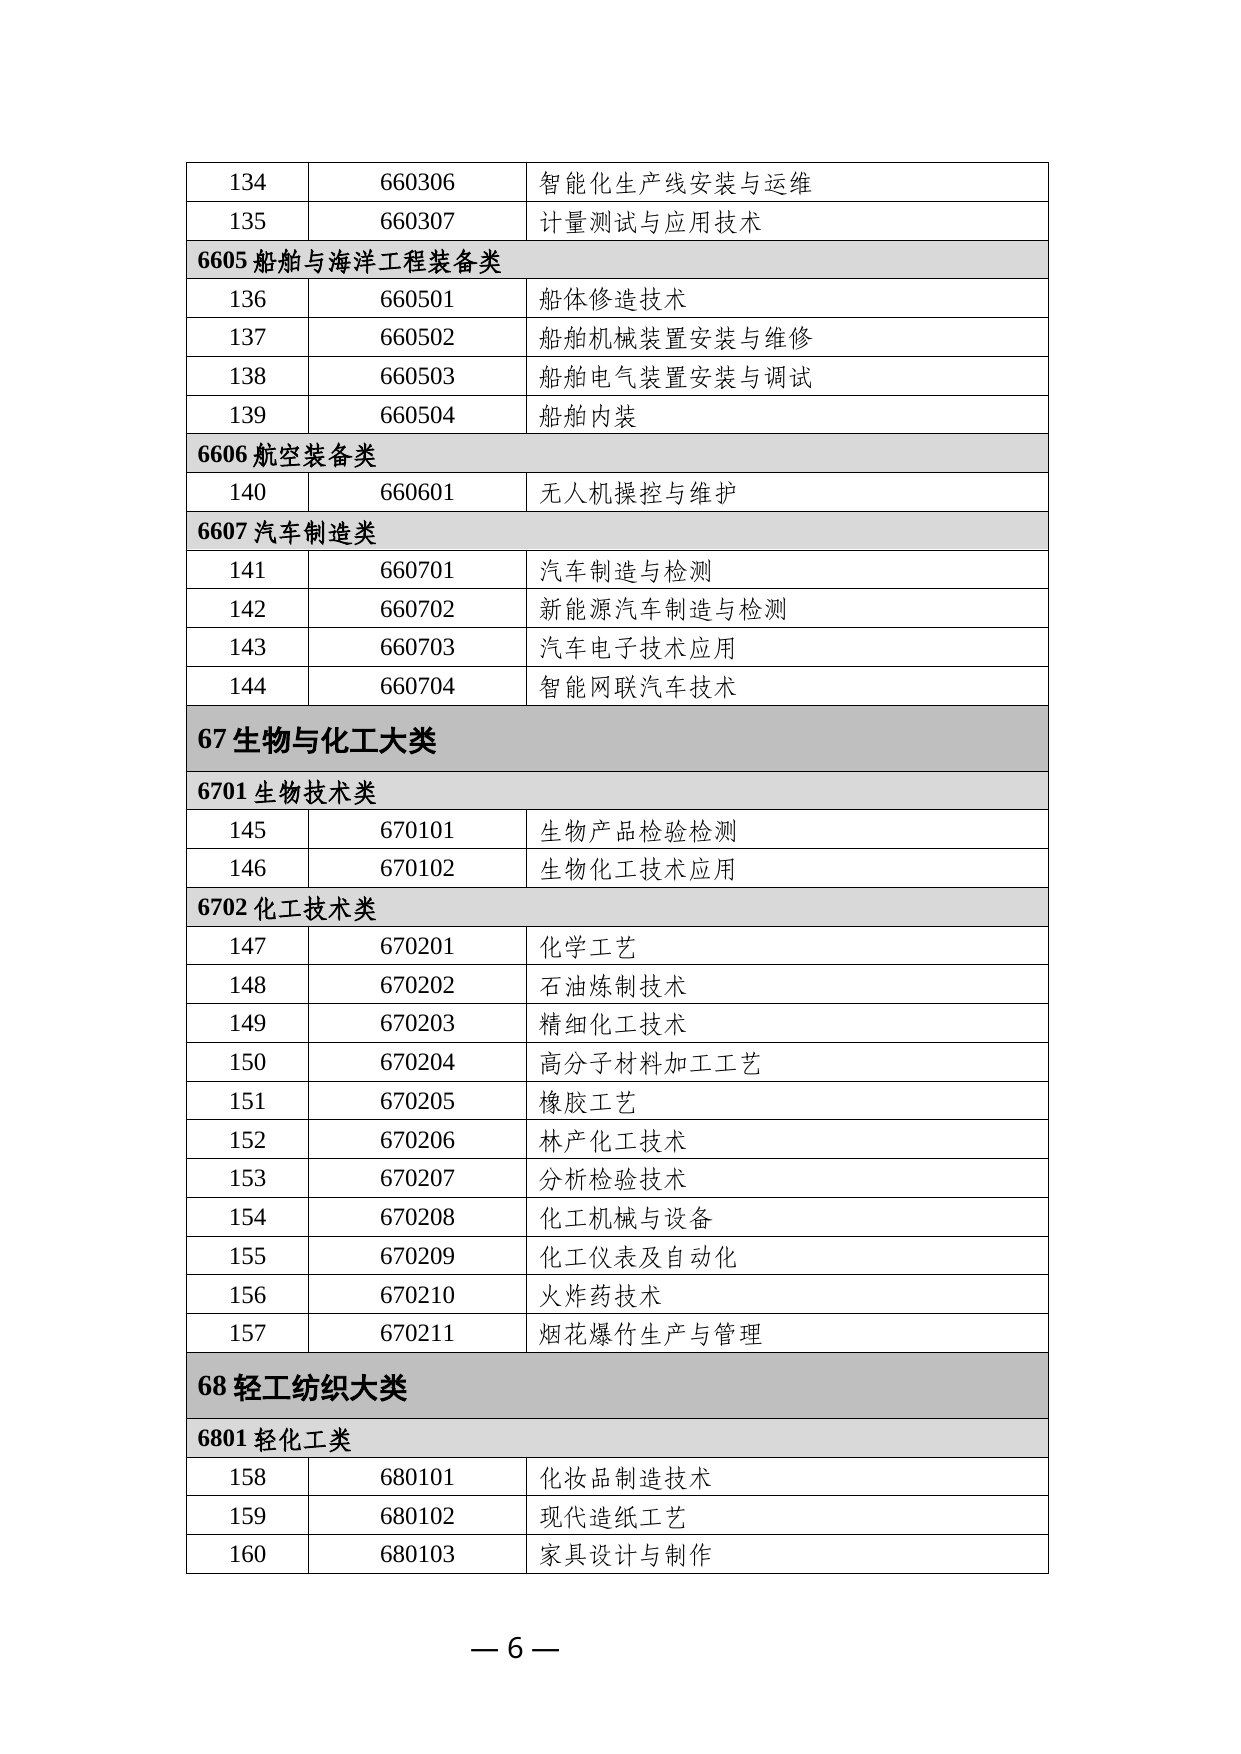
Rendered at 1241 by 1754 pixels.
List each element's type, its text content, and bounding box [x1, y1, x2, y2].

table_cell 680101 [309, 1458, 526, 1495]
table_cell 134 [187, 163, 308, 201]
table_cell 家具设计与制作 [527, 1535, 1048, 1573]
table_cell 137 [187, 318, 308, 356]
table_cell 660306 [309, 163, 526, 201]
table_cell 6606航空装备类 [187, 434, 1048, 472]
table_cell 660703 [309, 628, 526, 666]
table_cell 140 [187, 473, 308, 511]
table_cell 146 [187, 849, 308, 887]
table_cell 149 [187, 1004, 308, 1042]
table_cell 计量测试与应用技术 [527, 202, 1048, 239]
table_cell 生物产品检验检测 [527, 810, 1048, 848]
table_cell 船舶内装 [527, 396, 1048, 433]
table_cell 6801轻化工类 [187, 1419, 1048, 1457]
table_cell 156 [187, 1275, 308, 1313]
table_cell 新能源汽车制造与检测 [527, 589, 1048, 627]
table_cell 6702化工技术类 [187, 888, 1048, 926]
table_cell 143 [187, 628, 308, 666]
table_cell 智能化生产线安装与运维 [527, 163, 1048, 201]
table_cell 670201 [309, 927, 526, 964]
table_cell 汽车电子技术应用 [527, 628, 1048, 666]
table_cell 136 [187, 279, 308, 317]
table_cell 139 [187, 396, 308, 433]
table_cell 化学工艺 [527, 927, 1048, 964]
table_cell 660503 [309, 357, 526, 394]
table_cell 154 [187, 1198, 308, 1236]
table_cell 6605船舶与海洋工程装备类 [187, 241, 1048, 278]
table_cell 141 [187, 551, 308, 588]
table_cell 660704 [309, 667, 526, 704]
table_cell 670207 [309, 1159, 526, 1197]
table_cell 68轻工纺织大类 [187, 1353, 1048, 1418]
table_cell 660702 [309, 589, 526, 627]
table_cell 670202 [309, 965, 526, 1003]
table_cell 智能网联汽车技术 [527, 667, 1048, 704]
table_cell 精细化工技术 [527, 1004, 1048, 1042]
table_cell 145 [187, 810, 308, 848]
table_cell 林产化工技术 [527, 1120, 1048, 1158]
table_cell 670209 [309, 1237, 526, 1274]
table_cell 高分子材料加工工艺 [527, 1043, 1048, 1081]
table_cell 152 [187, 1120, 308, 1158]
table_cell 142 [187, 589, 308, 627]
table_cell 660501 [309, 279, 526, 317]
table_cell 660307 [309, 202, 526, 239]
table_cell 138 [187, 357, 308, 394]
table_cell 155 [187, 1237, 308, 1274]
table_cell 6701生物技术类 [187, 772, 1048, 809]
table_cell 670210 [309, 1275, 526, 1313]
table_cell 157 [187, 1314, 308, 1352]
table_cell 汽车制造与检测 [527, 551, 1048, 588]
table_cell 660701 [309, 551, 526, 588]
table_cell 石油炼制技术 [527, 965, 1048, 1003]
table_cell 化工机械与设备 [527, 1198, 1048, 1236]
table_cell 680102 [309, 1496, 526, 1534]
table_cell 147 [187, 927, 308, 964]
table_cell 无人机操控与维护 [527, 473, 1048, 511]
table_cell 化妆品制造技术 [527, 1458, 1048, 1495]
table_cell 144 [187, 667, 308, 704]
table_cell 660502 [309, 318, 526, 356]
table_cell 船体修造技术 [527, 279, 1048, 317]
table_cell 150 [187, 1043, 308, 1081]
table_cell 橡胶工艺 [527, 1082, 1048, 1119]
table_cell 船舶电气装置安装与调试 [527, 357, 1048, 394]
table_cell 160 [187, 1535, 308, 1573]
table_cell 船舶机械装置安装与维修 [527, 318, 1048, 356]
table_cell 159 [187, 1496, 308, 1534]
table_cell 现代造纸工艺 [527, 1496, 1048, 1534]
table_cell 化工仪表及自动化 [527, 1237, 1048, 1274]
table_cell 烟花爆竹生产与管理 [527, 1314, 1048, 1352]
table_cell 火炸药技术 [527, 1275, 1048, 1313]
table_cell 生物化工技术应用 [527, 849, 1048, 887]
table_cell 分析检验技术 [527, 1159, 1048, 1197]
table_cell 151 [187, 1082, 308, 1119]
table_cell 67生物与化工大类 [187, 706, 1048, 771]
table_cell 158 [187, 1458, 308, 1495]
table_cell 153 [187, 1159, 308, 1197]
table_cell 670204 [309, 1043, 526, 1081]
table_cell 670211 [309, 1314, 526, 1352]
table_cell 670208 [309, 1198, 526, 1236]
table_cell 660601 [309, 473, 526, 511]
table_cell 670206 [309, 1120, 526, 1158]
table_cell 670205 [309, 1082, 526, 1119]
table_cell 680103 [309, 1535, 526, 1573]
table_cell 135 [187, 202, 308, 239]
table_cell 670203 [309, 1004, 526, 1042]
table_cell 148 [187, 965, 308, 1003]
table_cell 660504 [309, 396, 526, 433]
table_cell 670101 [309, 810, 526, 848]
table_cell 6607汽车制造类 [187, 512, 1048, 549]
table_cell 670102 [309, 849, 526, 887]
